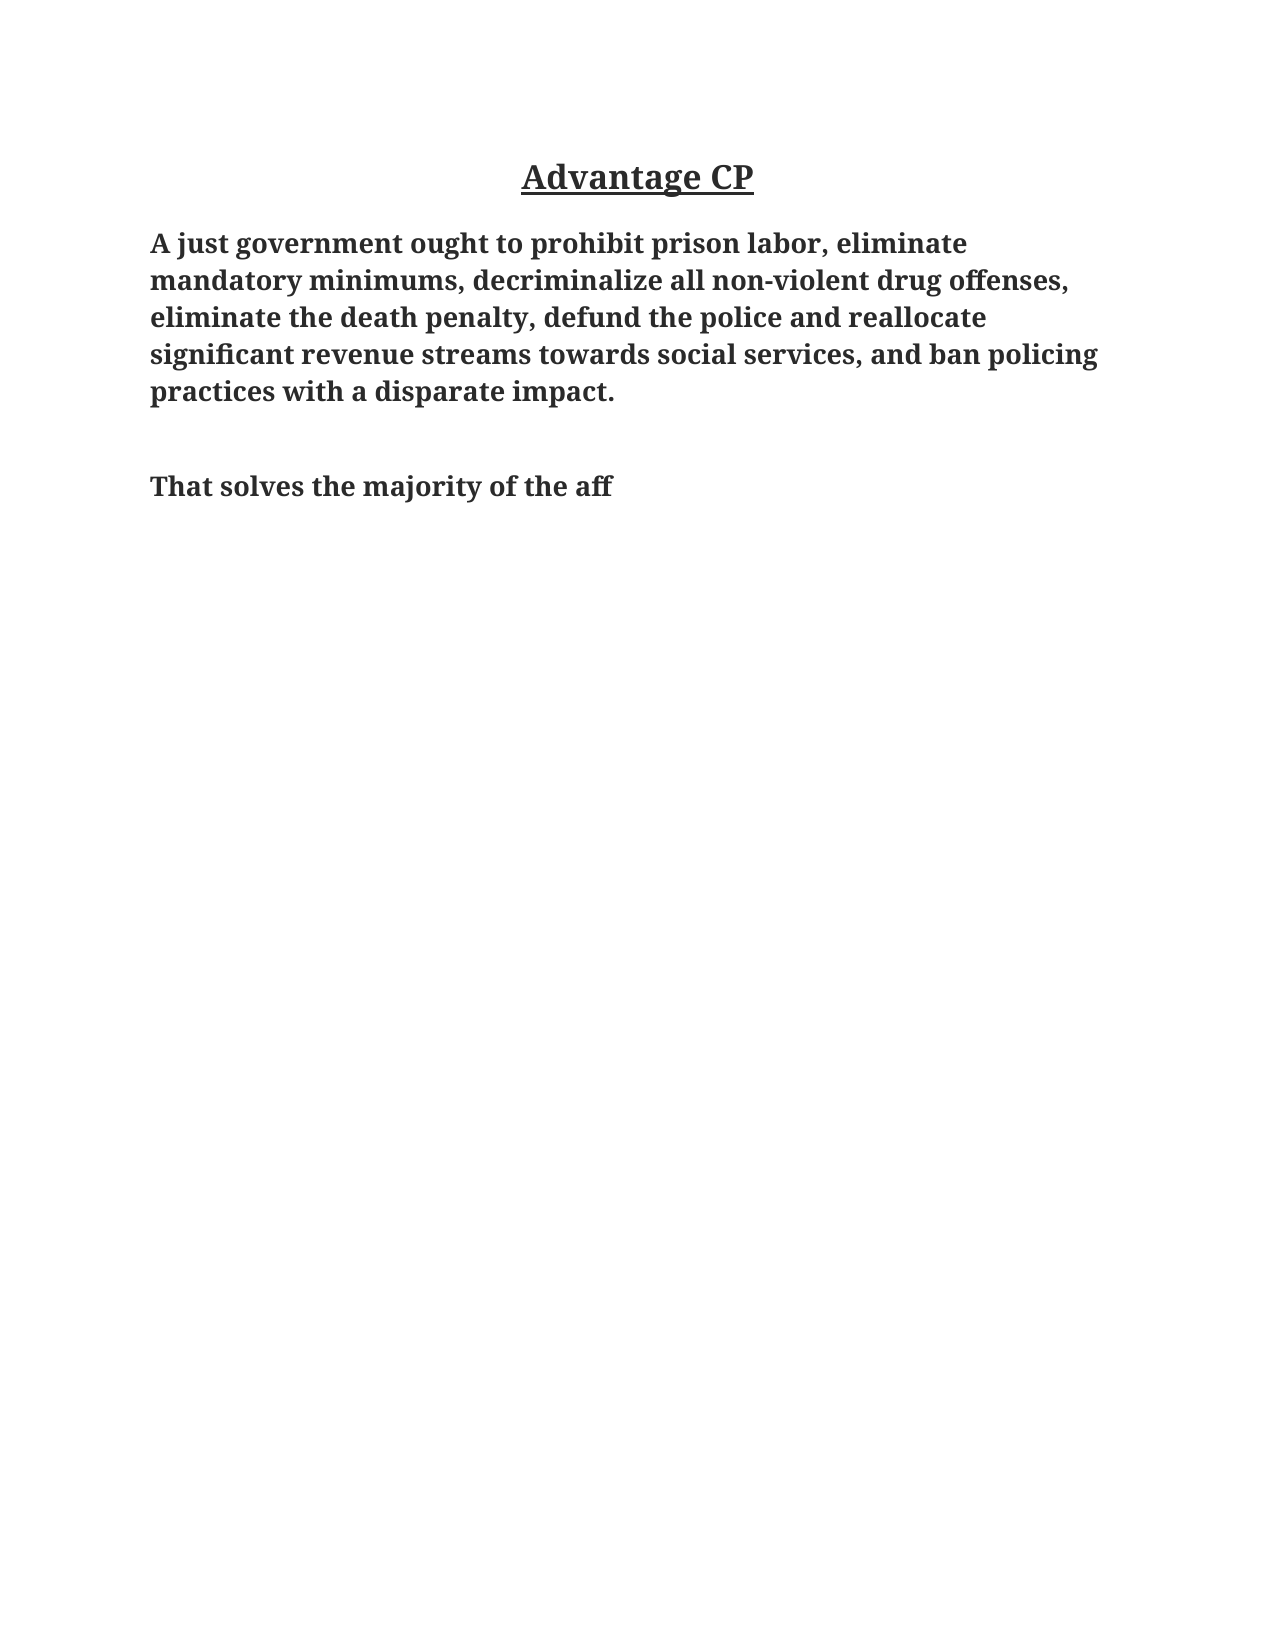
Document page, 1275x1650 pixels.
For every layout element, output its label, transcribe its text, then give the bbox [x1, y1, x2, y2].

subtitle That solves the majority of the aff [150, 468, 1125, 504]
subtitle Advantage CP [150, 154, 1125, 199]
subtitle A just government ought to prohibit prison labor, eliminate mandatory minimums, decriminalize all non-violent drug offenses, eliminate the death penalty, defund the police and reallocate significant revenue streams towards social services, and ban policing practices with a disparate impact. [150, 224, 1125, 409]
